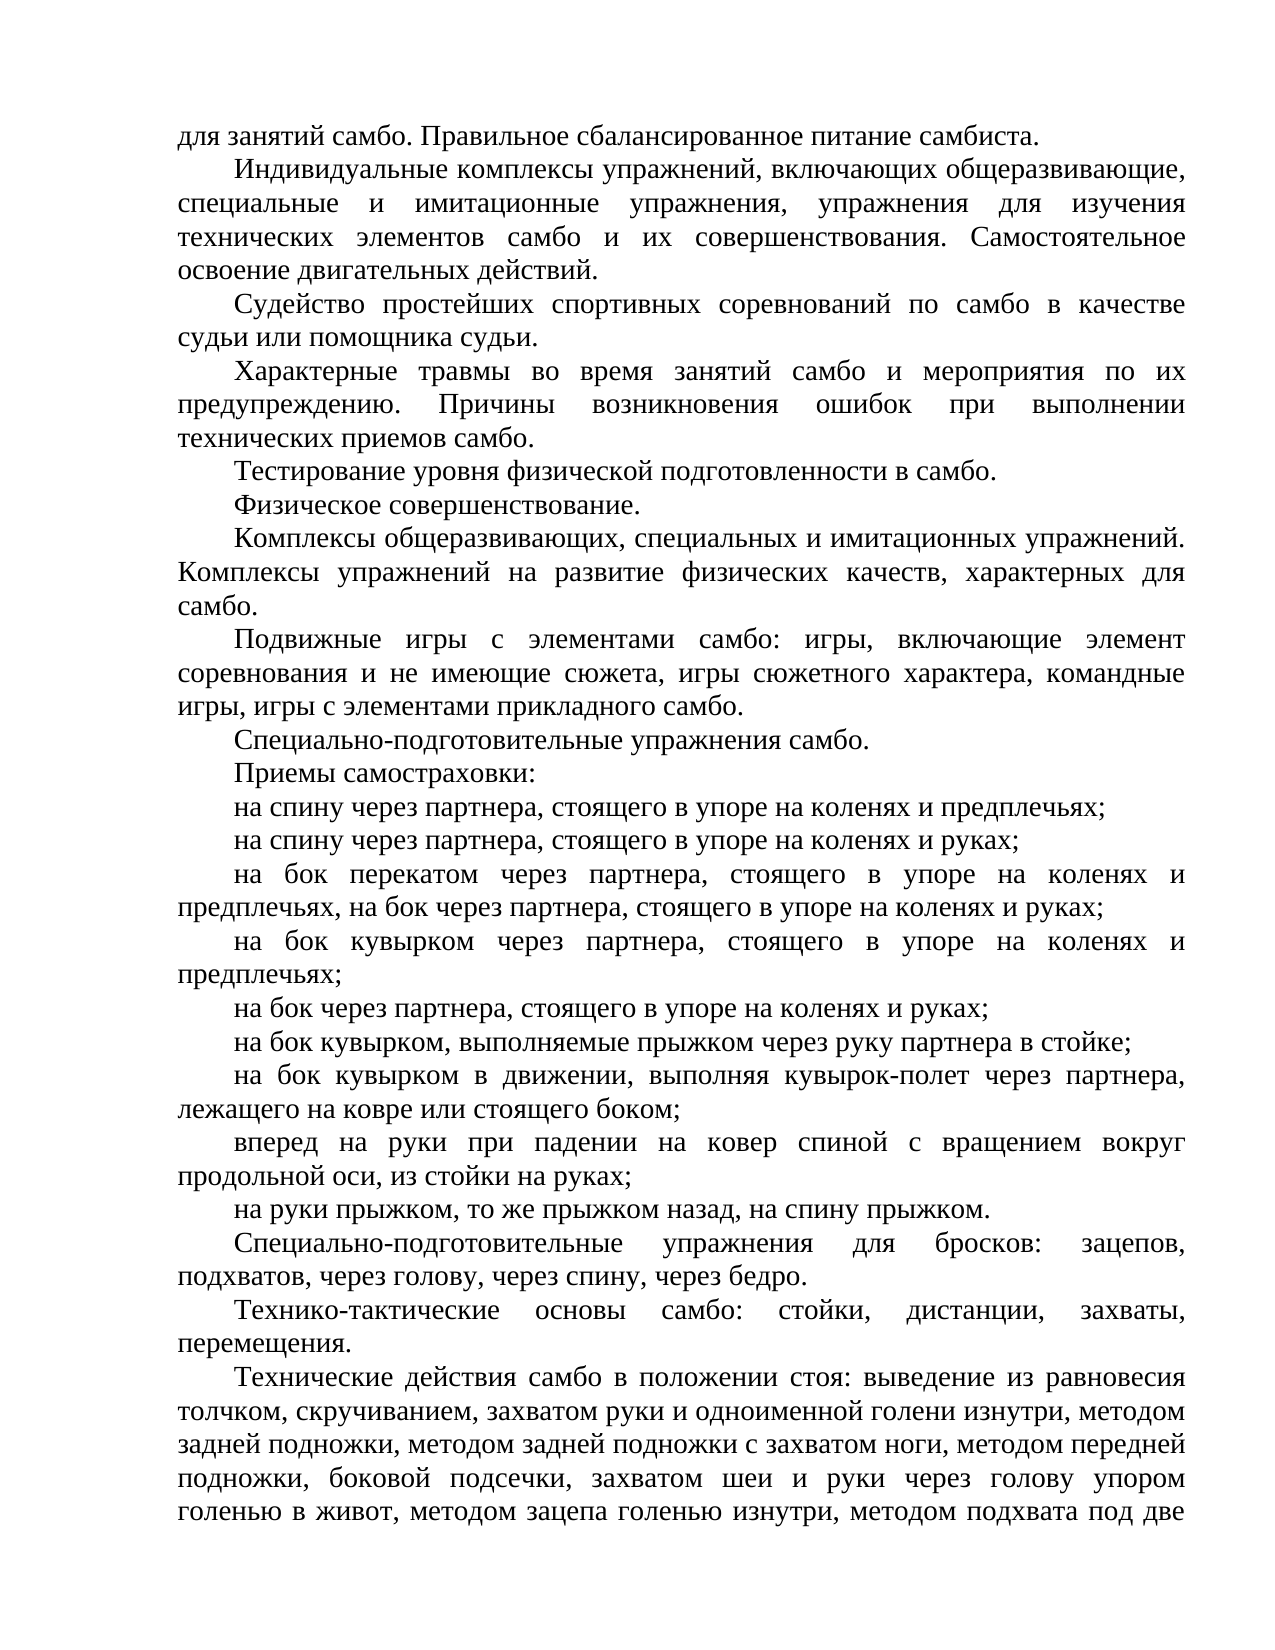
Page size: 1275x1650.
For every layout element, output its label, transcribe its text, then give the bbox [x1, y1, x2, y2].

text вперед на руки при падении на ковер спиной с вращением вокруг продольной оси, из стойки на руках; [177, 1124, 1186, 1191]
text на спину через партнера, стоящего в упоре на коленях и руках; [177, 822, 1186, 856]
text Характерные травмы во время занятий самбо и мероприятия по их предупреждению. Причины возникновения ошибок при выполнении технических приемов самбо. [177, 353, 1186, 453]
text Подвижные игры с элементами самбо: игры, включающие элемент соревнования и не имеющие сюжета, игры сюжетного характера, командные игры, игры с элементами прикладного самбо. [177, 621, 1186, 722]
text Физическое совершенствование. [177, 487, 1186, 521]
text Специально-подготовительные упражнения для бросков: зацепов, подхватов, через голову, через спину, через бедро. [177, 1225, 1186, 1292]
text на спину через партнера, стоящего в упоре на коленях и предплечьях; [177, 789, 1186, 822]
text Технико-тактические основы самбо: стойки, дистанции, захваты, перемещения. [177, 1292, 1186, 1359]
text Приемы самостраховки: [177, 755, 1186, 789]
text Комплексы общеразвивающих, специальных и имитационных упражнений. Комплексы упражнений на развитие физических качеств, характерных для самбо. [177, 521, 1186, 621]
text на бок через партнера, стоящего в упоре на коленях и руках; [177, 990, 1186, 1024]
text Судейство простейших спортивных соревнований по самбо в качестве судьи или помощника судьи. [177, 286, 1186, 353]
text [177, 118, 1186, 152]
text Индивидуальные комплексы упражнений, включающих общеразвивающие, специальные и имитационные упражнения, упражнения для изучения технических элементов самбо и их совершенствования. Самостоятельное освоение двигательных действий. [177, 152, 1186, 286]
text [177, 1359, 1186, 1527]
text на бок перекатом через партнера, стоящего в упоре на коленях и предплечьях, на бок через партнера, стоящего в упоре на коленях и руках; [177, 856, 1186, 923]
text на бок кувырком через партнера, стоящего в упоре на коленях и предплечьях; [177, 923, 1186, 990]
text Специально-подготовительные упражнения самбо. [177, 722, 1186, 755]
text на бок кувырком, выполняемые прыжком через руку партнера в стойке; [177, 1024, 1186, 1057]
text на бок кувырком в движении, выполняя кувырок-полет через партнера, лежащего на ковре или стоящего боком; [177, 1057, 1186, 1124]
text Тестирование уровня физической подготовленности в самбо. [177, 453, 1186, 487]
text на руки прыжком, то же прыжком назад, на спину прыжком. [177, 1191, 1186, 1225]
